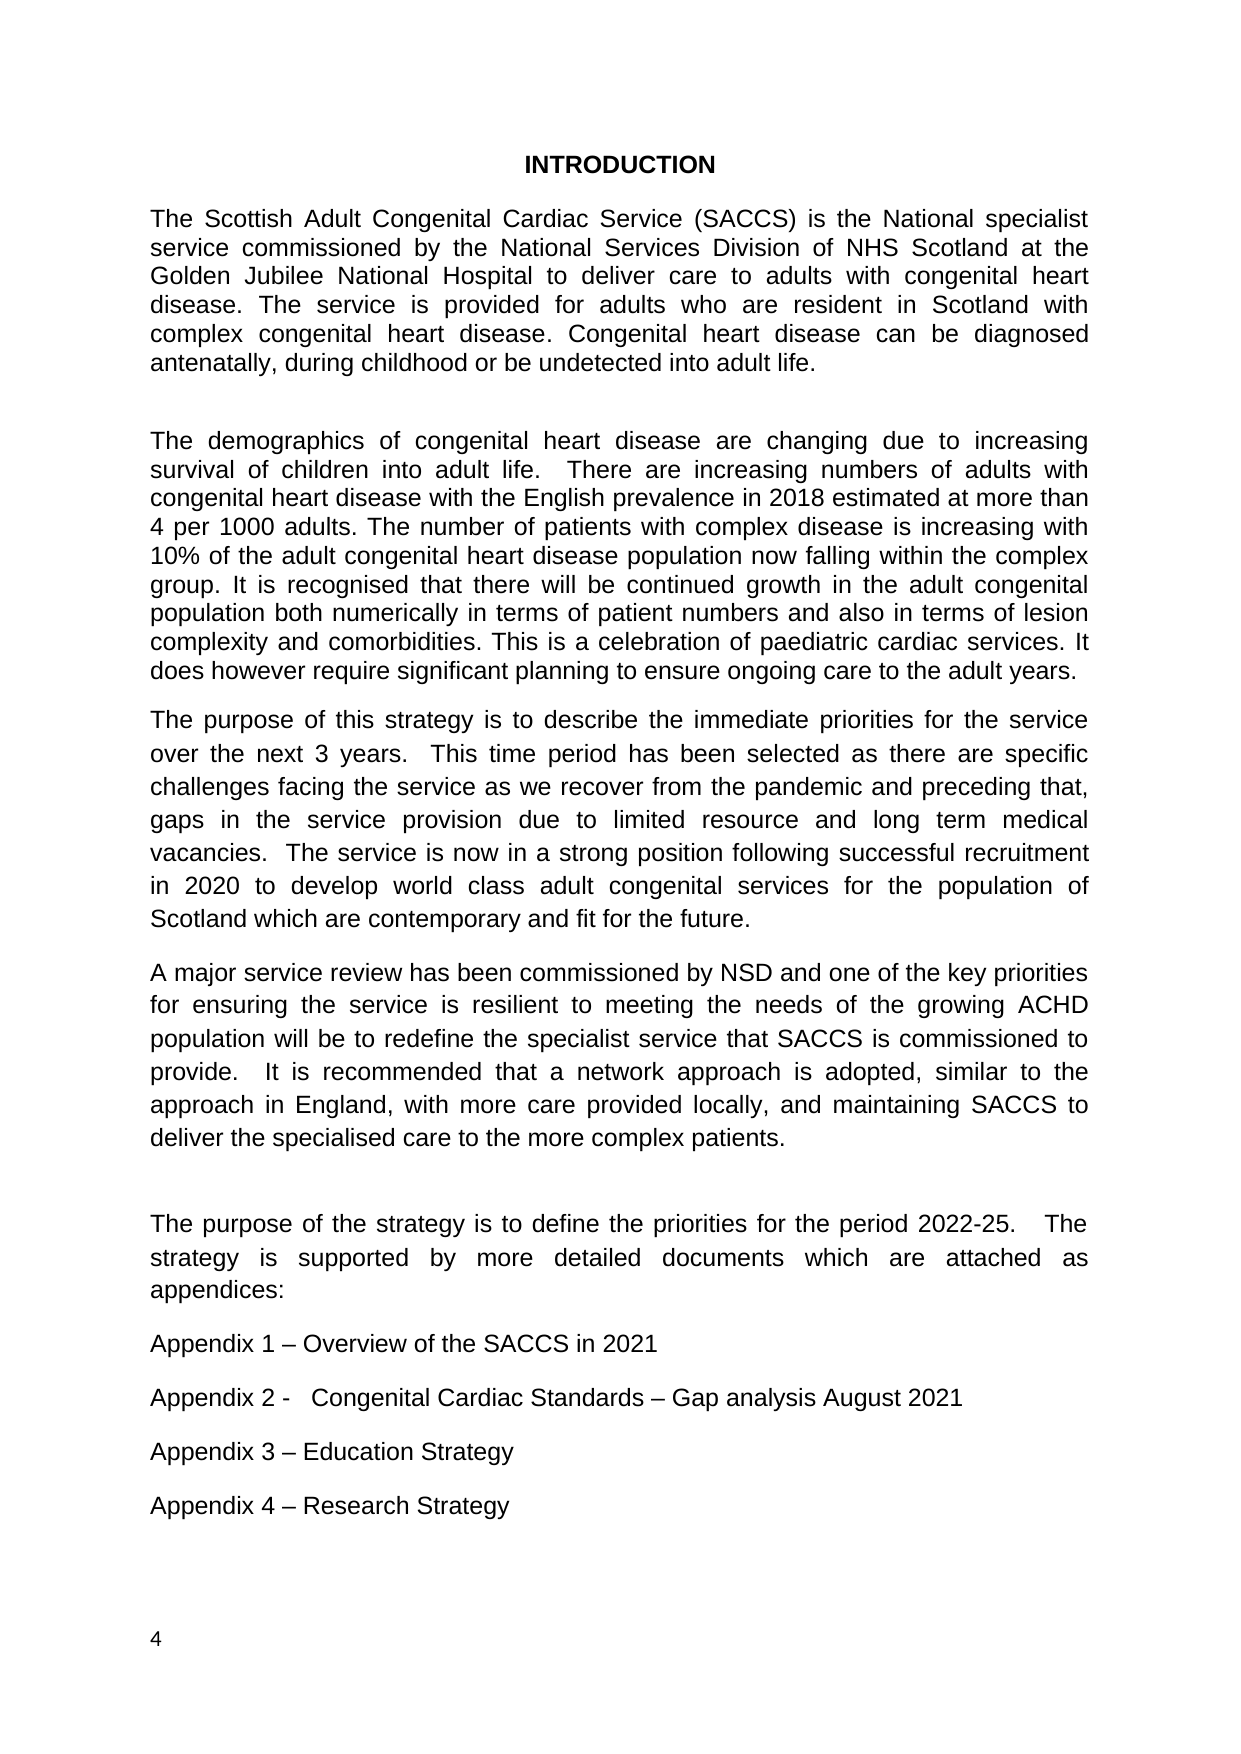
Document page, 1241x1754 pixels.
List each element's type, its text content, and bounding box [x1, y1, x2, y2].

text The demographics of congenital heart disease are changing due to increasing survival of children into adult life. There are increasing numbers of adults with congenital heart disease with the English prevalence in 2018 estimated at more than 4 per 1000 adults. The number of patients with complex disease is increasing with 10% of the adult congenital heart disease population now falling within the complex group. It is recognised that there will be continued growth in the adult congenital population both numerically in terms of patient numbers and also in terms of lesion complexity and comorbidities. This is a celebration of paediatric cardiac services. It does however require significant planning to ensure ongoing care to the adult years. [150, 426, 1090, 685]
list INTRODUCTION [150, 150, 1090, 179]
text Appendix 3 – Education Strategy [150, 1437, 1090, 1466]
text The purpose of the strategy is to define the priorities for the period 2022-25. The strategy is supported by more detailed documents which are attached as appendices: [150, 1209, 1090, 1304]
text Appendix 4 – Research Strategy [150, 1491, 1090, 1520]
text Appendix 2 - Congenital Cardiac Standards – Gap analysis August 2021 [150, 1383, 1090, 1412]
text A major service review has been commissioned by NSD and one of the key priorities for ensuring the service is resilient to meeting the needs of the growing ACHD population will be to redefine the specialist service that SACCS is commissioned to provide. It is recommended that a network approach is adopted, similar to the approach in England, with more care provided locally, and maintaining SACCS to deliver the specialised care to the more complex patients. [150, 957, 1090, 1151]
text Appendix 1 – Overview of the SACCS in 2021 [150, 1329, 1090, 1358]
text The purpose of this strategy is to describe the immediate priorities for the service over the next 3 years. This time period has been selected as there are specific challenges facing the service as we recover from the pandemic and preceding that, gaps in the service provision due to limited resource and long term medical vacancies. The service is now in a strong position following successful recruitment in 2020 to develop world class adult congenital services for the population of Scotland which are contemporary and fit for the future. [150, 706, 1090, 932]
list The Scottish Adult Congenital Cardiac Service (SACCS) is the National specialist service commissioned by the National Services Division of NHS Scotland at the Golden Jubilee National Hospital to deliver care to adults with congenital heart disease. The service is provided for adults who are resident in Scotland with complex congenital heart disease. Congenital heart disease can be diagnosed antenatally, during childhood or be undetected into adult life. [150, 204, 1090, 376]
